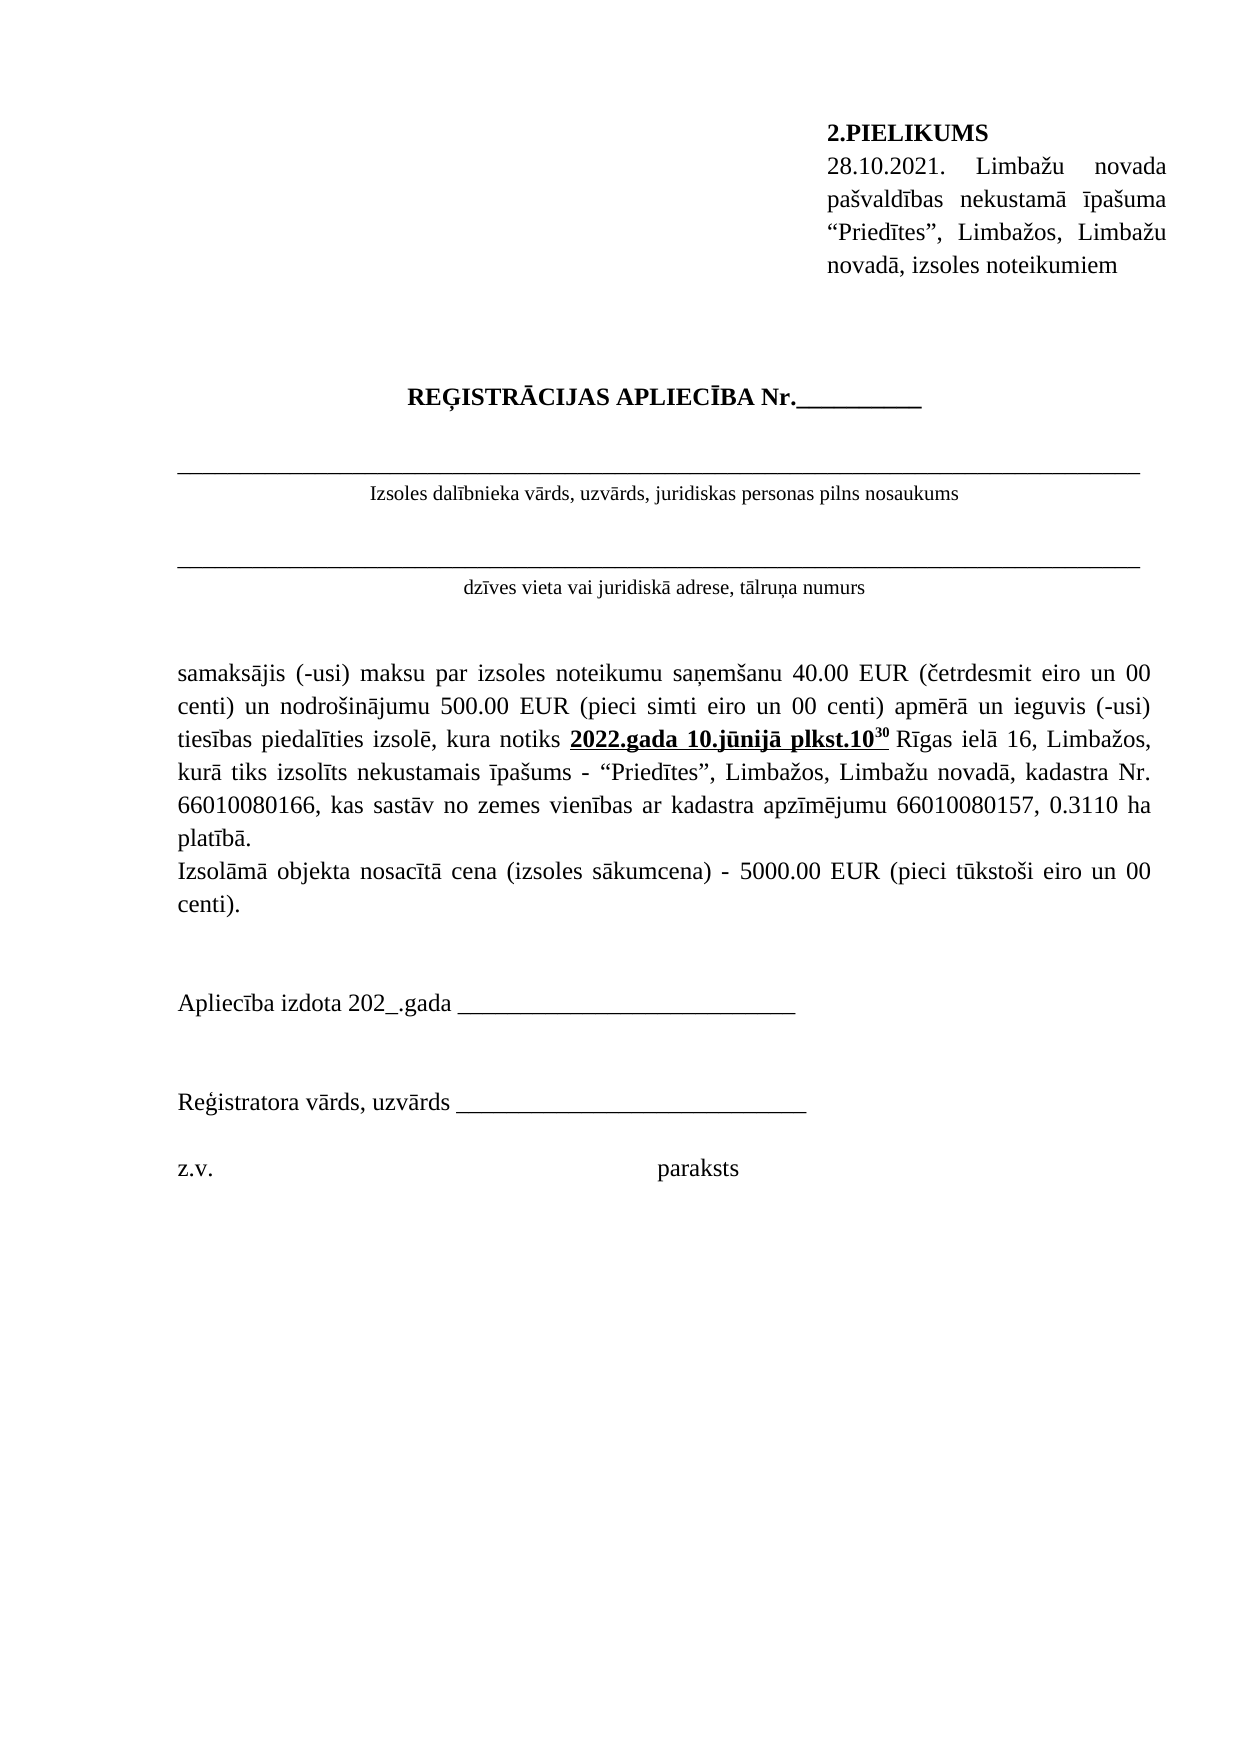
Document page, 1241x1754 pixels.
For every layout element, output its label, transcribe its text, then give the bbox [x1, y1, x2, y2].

text 28.10.2021. Limbažu novada pašvaldības nekustamā īpašuma “Priedītes”, Limbažos, Limbažu novadā, izsoles noteikumiem [827, 151, 1166, 279]
text Reģistratora vārds, uzvārds ____________________________ [177, 1087, 1152, 1116]
text samaksājis (-usi) maksu par izsoles noteikumu saņemšanu 40.00 EUR (četrdesmit eiro un 00 centi) un nodrošinājumu 500.00 EUR (pieci simti eiro un 00 centi) apmērā un ieguvis (-usi) tiesības piedalīties izsolē, kura notiks 2022.gada 10.jūnijā plkst.1030 Rīgas ielā 16, Limbažos, kurā tiks izsolīts nekustamais īpašums - “Priedītes”, Limbažos, Limbažu novadā, kadastra Nr. 66010080166, kas sastāv no zemes vienības ar kadastra apzīmējumu 66010080157, 0.3110 ha platībā. [177, 658, 1152, 852]
text REĢISTRĀCIJAS APLIECĪBA Nr.__________ [177, 382, 1152, 411]
text _____________________________________________________________________________ [177, 448, 1152, 477]
text Izsoles dalībnieka vārds, uzvārds, juridiskas personas pilns nosaukums [177, 481, 1152, 505]
text Izsolāmā objekta nosacītā cena (izsoles sākumcena) - 5000.00 EUR (pieci tūkstoši eiro un 00 centi). [177, 856, 1152, 918]
text dzīves vieta vai juridiskā adrese, tālruņa numurs [177, 575, 1152, 599]
text Apliecība izdota 202_.gada ___________________________ [177, 988, 1152, 1017]
text z.v. paraksts [177, 1153, 1152, 1182]
text _____________________________________________________________________________ [177, 542, 1152, 571]
text 2.pielikums [827, 118, 1152, 147]
